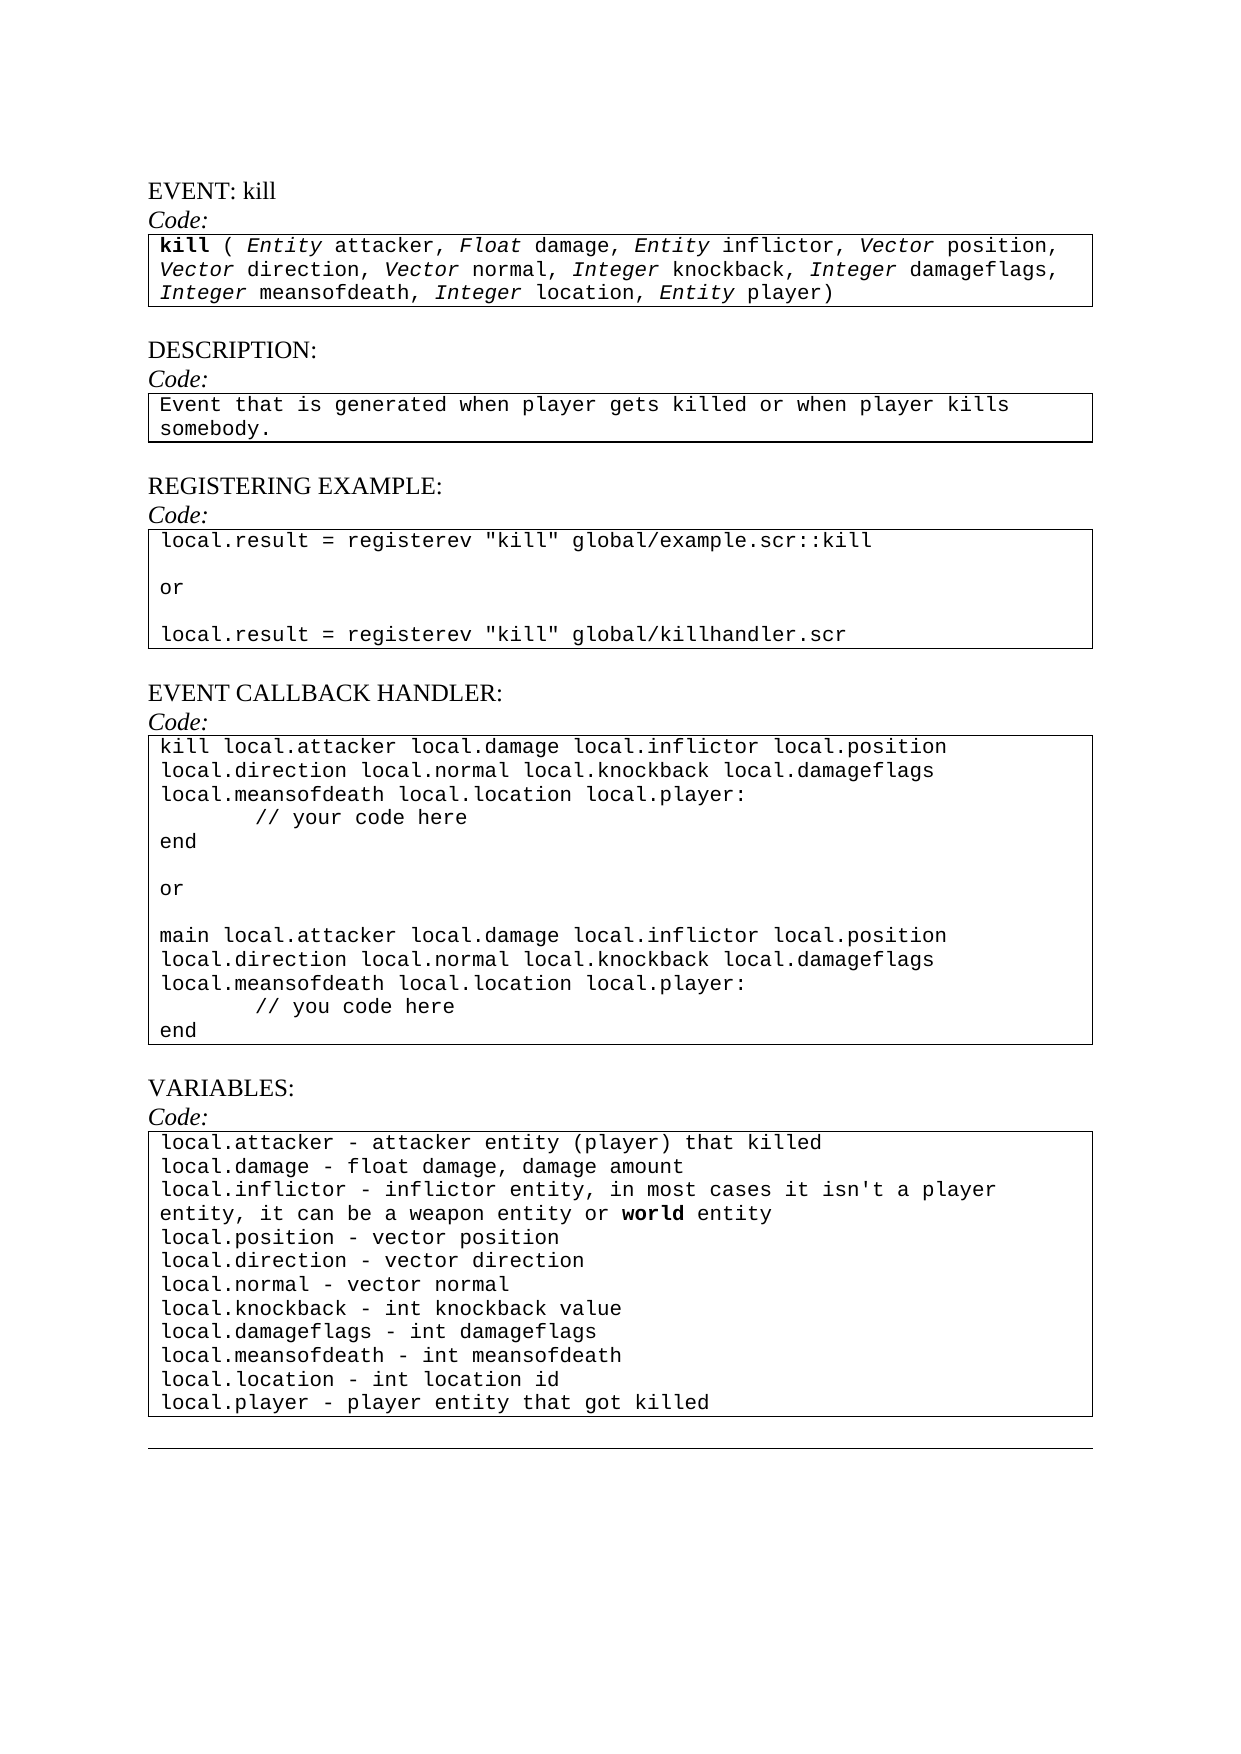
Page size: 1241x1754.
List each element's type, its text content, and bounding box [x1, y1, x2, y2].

text EVENT CALLBACK HANDLER: [148, 678, 1093, 707]
text REGISTERING EXAMPLE: [148, 471, 1093, 500]
text Code: [148, 707, 1093, 735]
table_header local.attacker - attacker entity (player) that killed local.damage - float damage, damage amount local.inflictor - inflictor entity, in most cases it isn't a player entity, it can be a weapon entity or world entity local.position - vector position local.direction - vector direction local.normal - vector normal local.knockback - int knockback value local.damageflags - int damageflags local.meansofdeath - int meansofdeath local.location - int location id local.player - player entity that got killed [149, 1132, 1092, 1416]
table_header Event that is generated when player gets killed or when player kills somebody. [149, 394, 1092, 441]
text VARIABLES: [148, 1073, 1093, 1102]
table_header kill ( Entity attacker, Float damage, Entity inflictor, Vector position, Vector direction, Vector normal, Integer knockback, Integer damageflags, Integer meansofdeath, Integer location, Entity player) [149, 235, 1092, 306]
text Code: [148, 1102, 1093, 1131]
text DESCRIPTION: [148, 336, 1093, 364]
text EVENT: kill [148, 148, 1093, 205]
text Code: [148, 364, 1093, 393]
text Code: [148, 205, 1093, 234]
table_header kill local.attacker local.damage local.inflictor local.position local.direction local.normal local.knockback local.damageflags local.meansofdeath local.location local.player: // your code here end or main local.attacker local.damage local.inflictor local.position local.direction local.normal local.knockback local.damageflags local.meansofdeath local.location local.player: // you code here end [149, 736, 1092, 1044]
text Code: [148, 500, 1093, 529]
table_header local.result = registerev "kill" global/example.scr::kill or local.result = registerev "kill" global/killhandler.scr [149, 530, 1092, 648]
